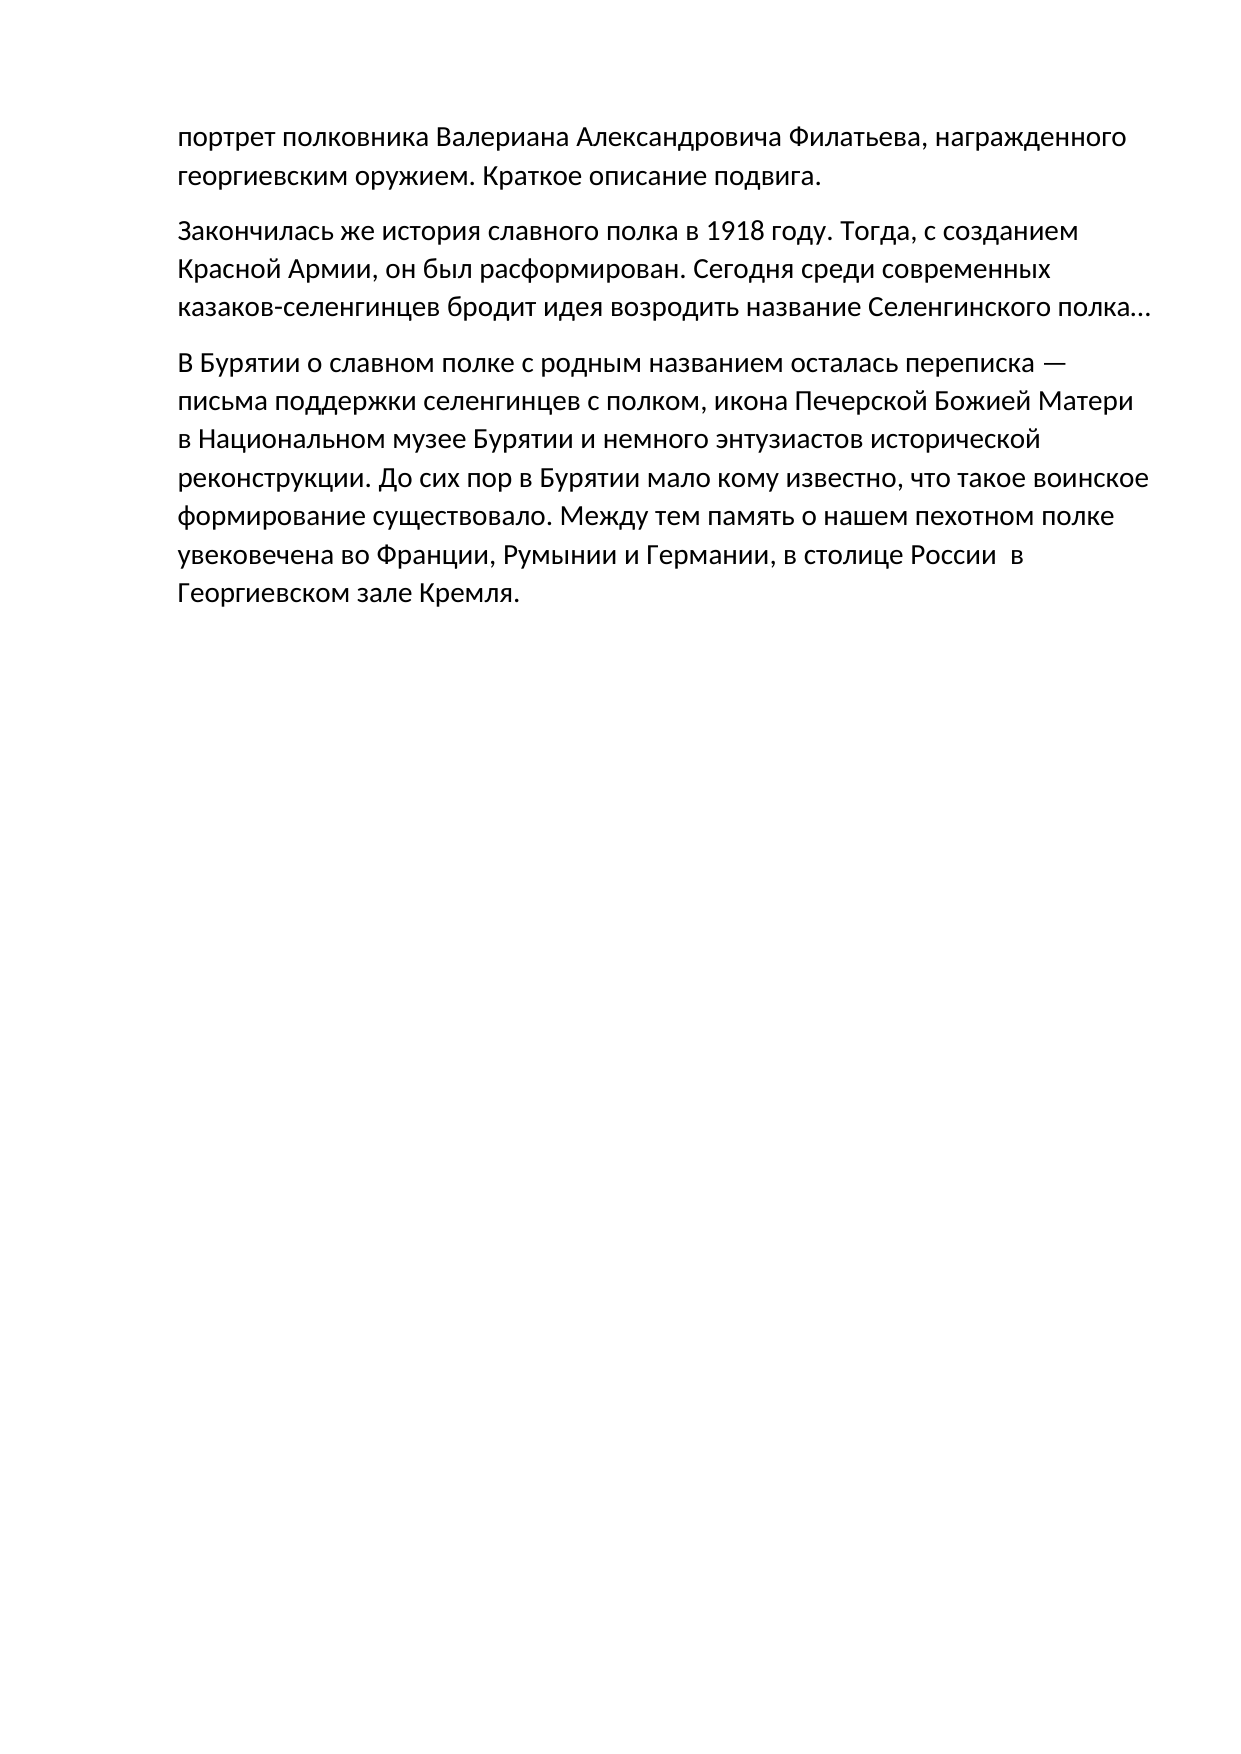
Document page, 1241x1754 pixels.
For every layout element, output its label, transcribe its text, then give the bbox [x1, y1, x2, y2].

text Закончилась же история славного полка в 1918 году. Тогда, с созданием Красной Армии, он был расформирован. Сегодня среди современных казаков-селенгинцев бродит идея возродить название Селенгинского полка… [177, 212, 1152, 324]
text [177, 118, 1152, 192]
text В Бурятии о славном полке с родным названием осталась переписка — письма поддержки селенгинцев с полком, икона Печерской Божией Матери в Национальном музее Бурятии и немного энтузиастов исторической реконструкции. До сих пор в Бурятии мало кому известно, что такое воинское формирование существовало. Между тем память о нашем пехотном полке увековечена во Франции, Румынии и Германии, в столице России в Георгиевском зале Кремля. [177, 344, 1152, 610]
